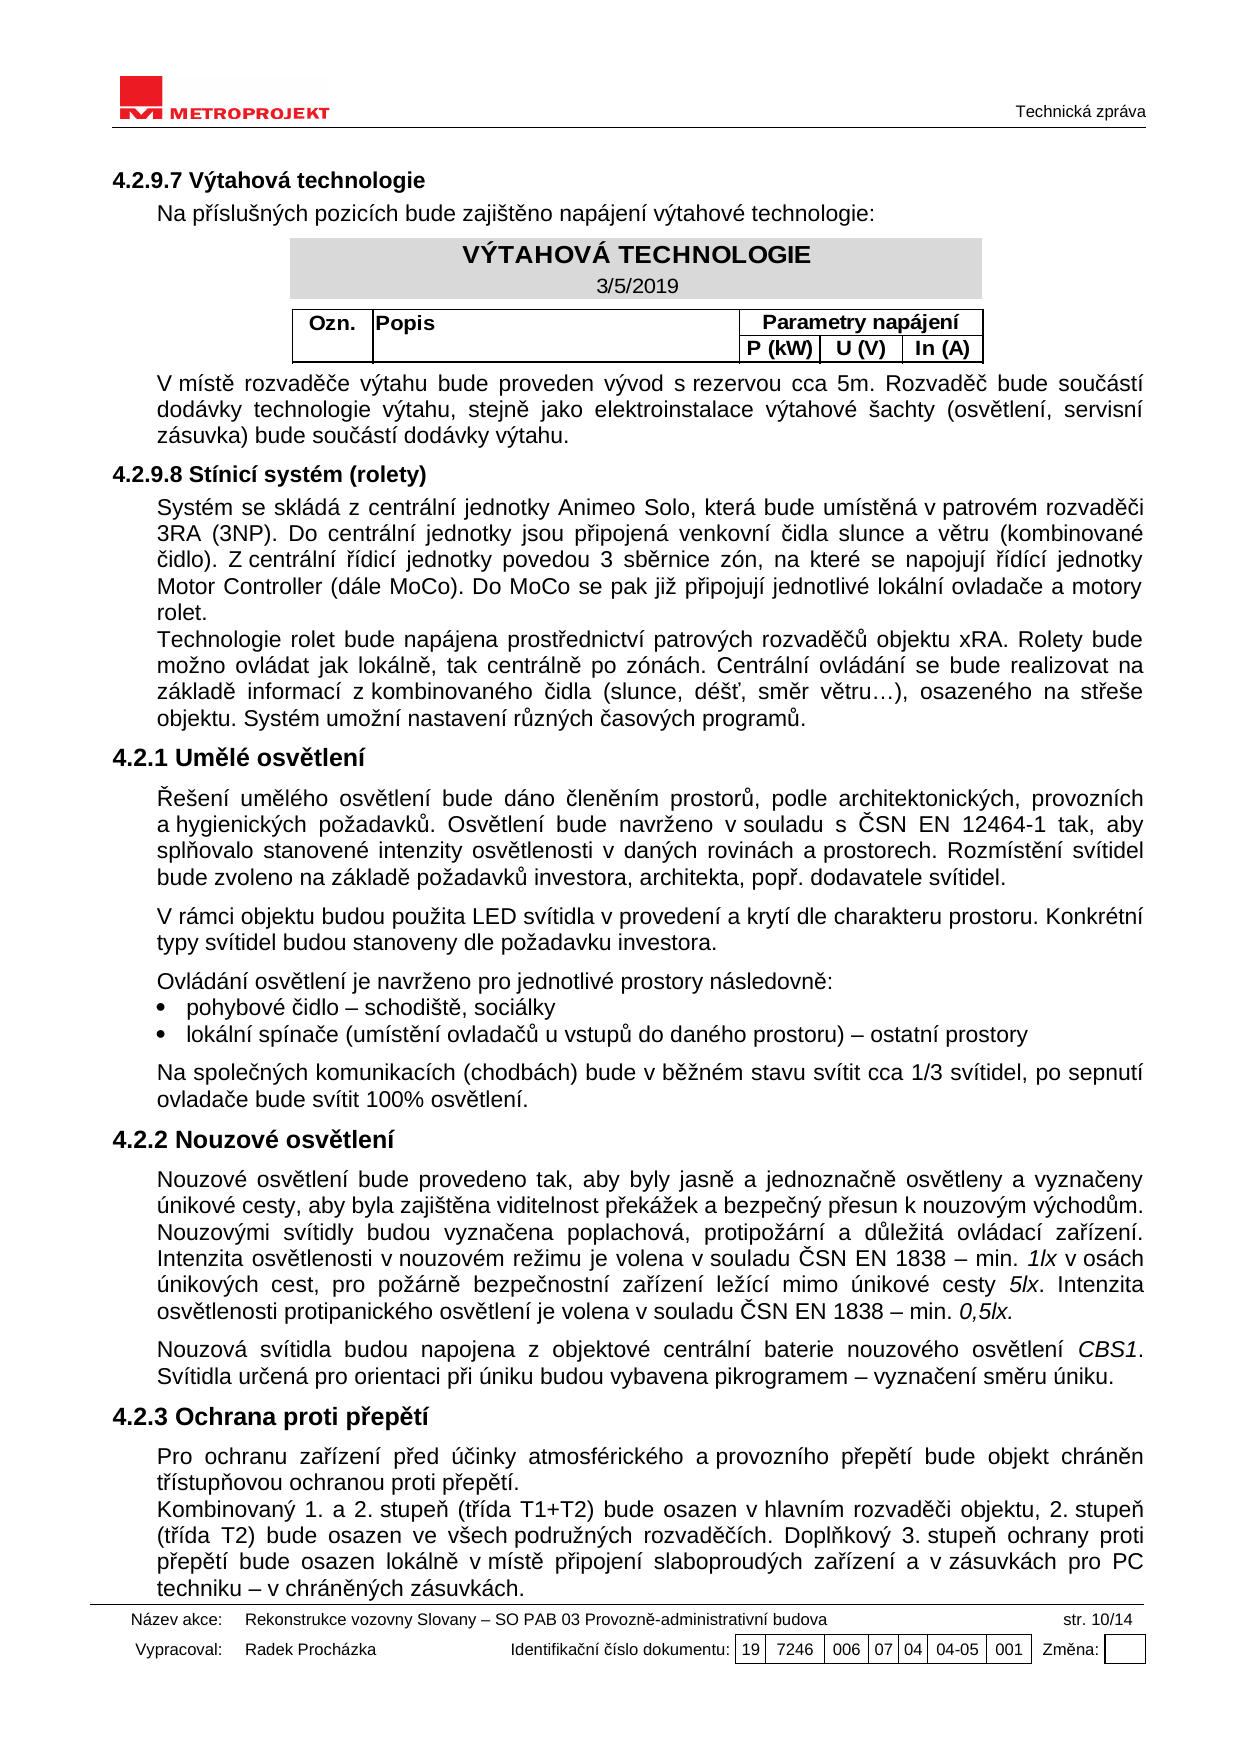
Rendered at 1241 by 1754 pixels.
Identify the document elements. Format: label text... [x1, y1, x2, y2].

text V rámci objektu budou použita LED svítidla v provedení a krytí dle charakteru prostoru. Konkrétní typy svítidel budou stanoveny dle požadavku investora. [157, 903, 1144, 955]
text Na společných komunikacích (chodbách) bude v běžném stavu svítit cca 1/3 svítidel, po sepnutí ovladače bude svítit 100% osvětlení. [157, 1059, 1144, 1112]
list lokální spínače (umístění ovladačů u vstupů do daného prostoru) – ostatní prostory [157, 1021, 1144, 1047]
text V místě rozvaděče výtahu bude proveden vývod s rezervou cca 5m. Rozvaděč bude součástí dodávky technologie výtahu, stejně jako elektroinstalace výtahové šachty (osvětlení, servisní zásuvka) bude součástí dodávky výtahu. [157, 369, 1144, 449]
subtitle Výtahová technologie [112, 167, 1144, 193]
subtitle Nouzové osvětlení [112, 1124, 1144, 1153]
text Pro ochranu zařízení před účinky atmosférického a provozního přepětí bude objekt chráněn třístupňovou ochranou proti přepětí. [157, 1443, 1144, 1496]
text Nouzové osvětlení bude provedeno tak, aby byly jasně a jednoznačně osvětleny a vyznačeny únikové cesty, aby byla zajištěna viditelnost překážek a bezpečný přesun k nouzovým východům. Nouzovými svítidly budou vyznačena poplachová, protipožární a důležitá ovládací zařízení. Intenzita osvětlenosti v nouzovém režimu je volena v souladu ČSN EN 1838 – min. 1lx v osách únikových cest, pro požárně bezpečnostní zařízení ležící mimo únikové cesty 5lx. Intenzita osvětlenosti protipanického osvětlení je volena v souladu ČSN EN 1838 – min. 0,5lx. [157, 1166, 1144, 1324]
text Řešení umělého osvětlení bude dáno členěním prostorů, podle architektonických, provozních a hygienických požadavků. Osvětlení bude navrženo v souladu s ČSN EN 12464-1 tak, aby splňovalo stanovené intenzity osvětlenosti v daných rovinách a prostorech. Rozmístění svítidel bude zvoleno na základě požadavků investora, architekta, popř. dodavatele svítidel. [157, 785, 1144, 890]
text Kombinovaný 1. a 2. stupeň (třída T1+T2) bude osazen v hlavním rozvaděči objektu, 2. stupeň (třída T2) bude osazen ve všech podružných rozvaděčích. Doplňkový 3. stupeň ochrany proti přepětí bude osazen lokálně v místě připojení slaboproudých zařízení a v zásuvkách pro PC techniku – v chráněných zásuvkách. [157, 1496, 1144, 1601]
subtitle Ochrana proti přepětí [112, 1402, 1144, 1430]
subtitle Stínicí systém (rolety) [112, 461, 1144, 487]
list pohybové čidlo – schodiště, sociálky [157, 994, 1144, 1021]
text Systém se skládá z centrální jednotky Animeo Solo, která bude umístěná v patrovém rozvaděči 3RA (3NP). Do centrální jednotky jsou připojená venkovní čidla slunce a větru (kombinované čidlo). Z centrální řídicí jednotky povedou 3 sběrnice zón, na které se napojují řídící jednotky Motor Controller (dále MoCo). Do MoCo se pak již připojují jednotlivé lokální ovladače a motory rolet. [157, 494, 1144, 626]
text Ovládání osvětlení je navrženo pro jednotlivé prostory následovně: [157, 968, 1144, 994]
text Na příslušných pozicích bude zajištěno napájení výtahové technologie: [157, 199, 1144, 226]
subtitle Umělé osvětlení [112, 743, 1144, 772]
text Technologie rolet bude napájena prostřednictví patrových rozvaděčů objektu xRA. Rolety bude možno ovládat jak lokálně, tak centrálně po zónách. Centrální ovládání se bude realizovat na základě informací z kombinovaného čidla (slunce, déšť, směr větru…), osazeného na střeše objektu. Systém umožní nastavení různých časových programů. [157, 626, 1144, 731]
text Nouzová svítidla budou napojena z objektové centrální baterie nouzového osvětlení CBS1. Svítidla určená pro orientaci při úniku budou vybavena pikrogramem – vyznačení směru úniku. [157, 1336, 1144, 1389]
